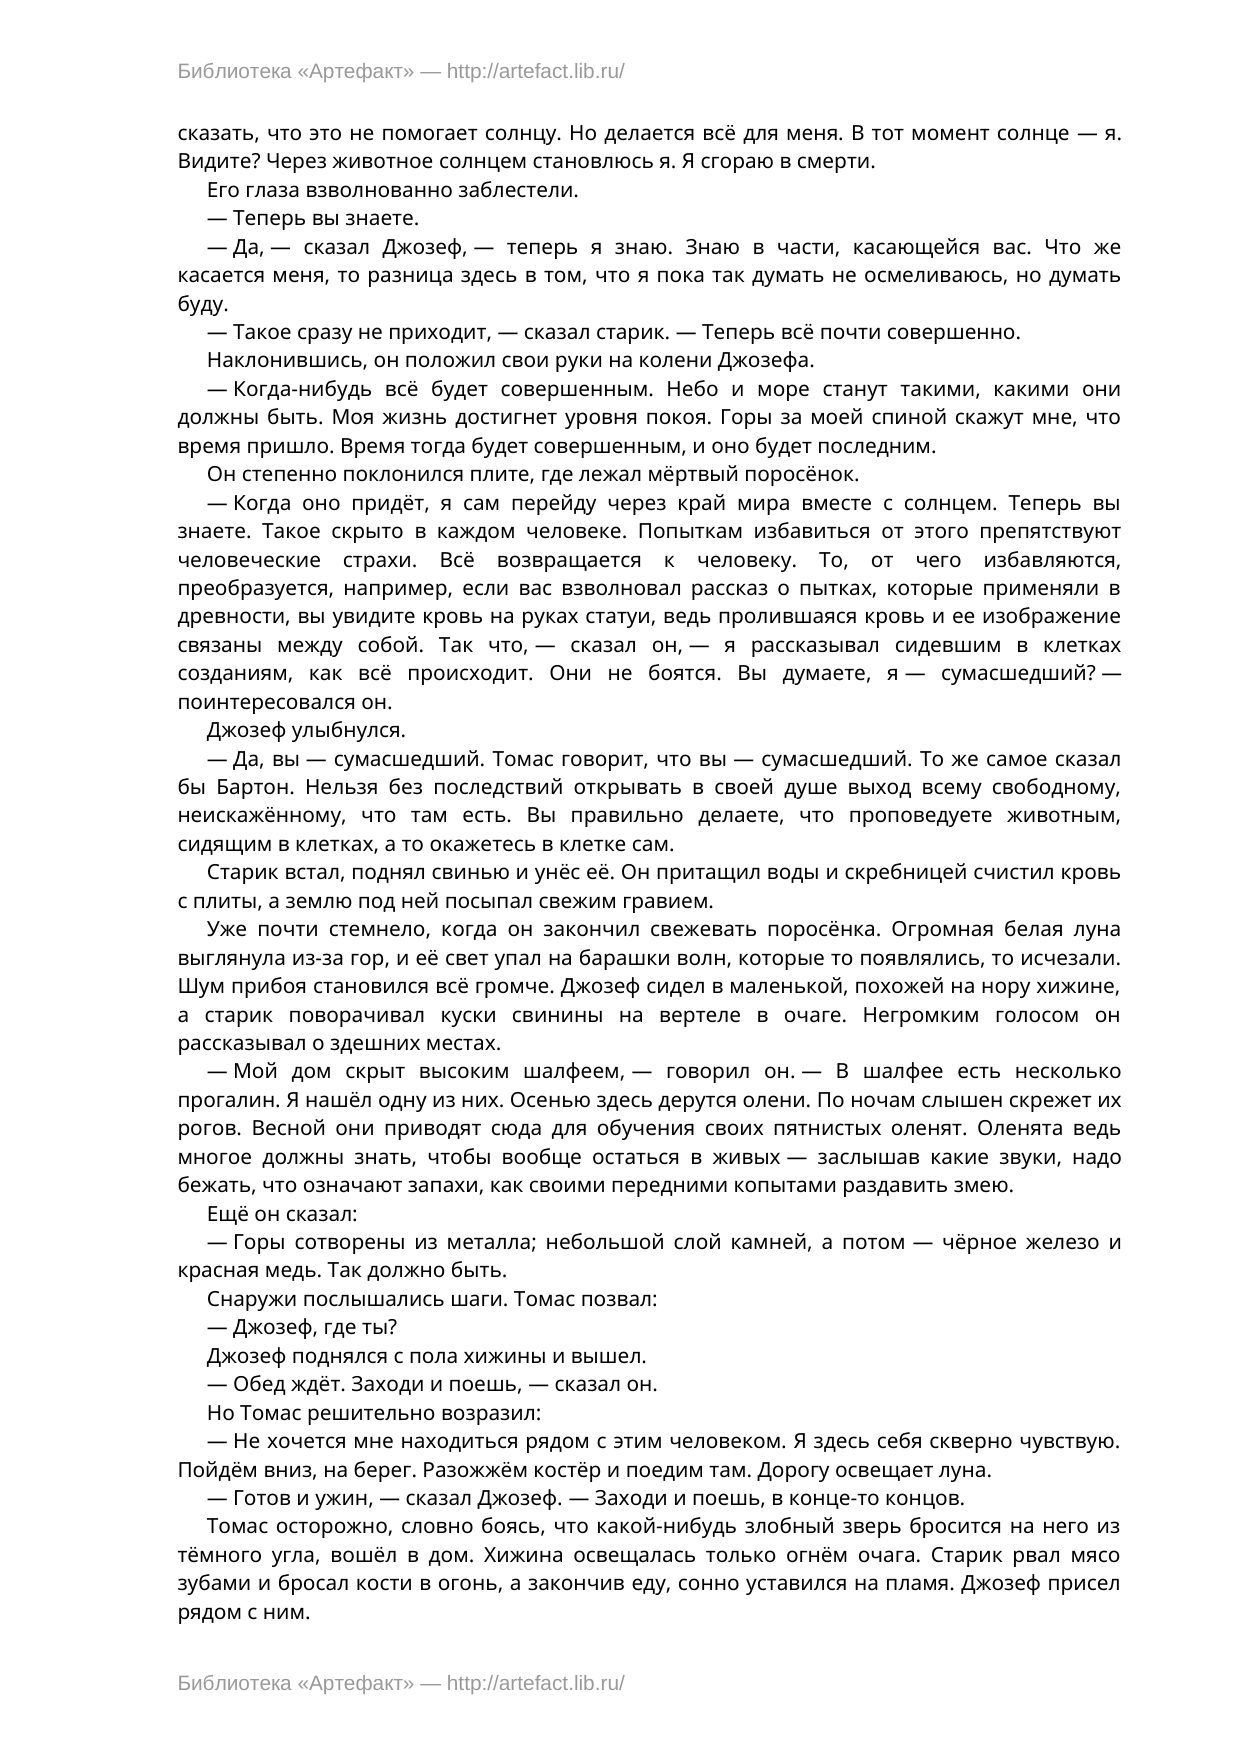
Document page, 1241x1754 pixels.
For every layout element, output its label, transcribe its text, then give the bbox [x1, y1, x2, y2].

text — Да, вы — сумасшедший. Томас говорит, что вы — сумасшедший. То же самое сказал бы Бартон. Нельзя без последствий открывать в своей душе выход всему свободному, неискажённому, что там есть. Вы правильно делаете, что проповедуете животным, сидящим в клетках, а то окажетесь в клетке сам. [177, 744, 1122, 857]
text Но Томас решительно возразил: [177, 1398, 1122, 1426]
text Джозеф улыбнулся. [177, 715, 1122, 744]
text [177, 118, 1122, 175]
text Томас осторожно, словно боясь, что какой-нибудь злобный зверь бросится на него из тёмного угла, вошёл в дом. Хижина освещалась только огнём очага. Старик рвал мясо зубами и бросал кости в огонь, а закончив еду, сонно уставился на пламя. Джозеф присел рядом с ним. [177, 1512, 1122, 1625]
text Он степенно поклонился плите, где лежал мёртвый поросёнок. [177, 459, 1122, 488]
text Уже почти стемнело, когда он закончил свежевать поросёнка. Огромная белая луна выглянула из-за гор, и её свет упал на барашки волн, которые то появлялись, то исчезали. Шум прибоя становился всё громче. Джозеф сидел в маленькой, похожей на нору хижине, а старик поворачивал куски свинины на вертеле в очаге. Негромким голосом он рассказывал о здешних местах. [177, 914, 1122, 1057]
text — Когда-нибудь всё будет совершенным. Небо и море станут такими, какими они должны быть. Моя жизнь достигнет уровня покоя. Горы за моей спиной скажут мне, что время пришло. Время тогда будет совершенным, и оно будет последним. [177, 374, 1122, 459]
text Старик встал, поднял свинью и унёс её. Он притащил воды и скребницей счистил кровь с плиты, а землю под ней посыпал свежим гравием. [177, 857, 1122, 914]
text — Готов и ужин, — сказал Джозеф. — Заходи и поешь, в конце-то концов. [177, 1483, 1122, 1512]
text — Обед ждёт. Заходи и поешь, — сказал он. [177, 1369, 1122, 1398]
text Снаружи послышались шаги. Томас позвал: [177, 1284, 1122, 1312]
text Джозеф поднялся с пола хижины и вышел. [177, 1341, 1122, 1369]
text — Да, — сказал Джозеф, — теперь я знаю. Знаю в части, касающейся вас. Что же касается меня, то разница здесь в том, что я пока так думать не осмеливаюсь, но думать буду. [177, 232, 1122, 317]
text — Горы сотворены из металла; небольшой слой камней, а потом — чёрное железо и красная медь. Так должно быть. [177, 1227, 1122, 1284]
text Его глаза взволнованно заблестели. [177, 175, 1122, 203]
text — Когда оно придёт, я сам перейду через край мира вместе с солнцем. Теперь вы знаете. Такое скрыто в каждом человеке. Попыткам избавиться от этого препятствуют человеческие страхи. Всё возвращается к человеку. То, от чего избавляются, преобразуется, например, если вас взволновал рассказ о пытках, которые применяли в древности, вы увидите кровь на руках статуи, ведь пролившаяся кровь и ее изображение связаны между собой. Так что, — сказал он, — я рассказывал сидевшим в клетках созданиям, как всё происходит. Они не боятся. Вы думаете, я — сумасшедший? — поинтересовался он. [177, 488, 1122, 715]
text — Такое сразу не приходит, — сказал старик. — Теперь всё почти совершенно. [177, 317, 1122, 346]
text Наклонившись, он положил свои руки на колени Джозефа. [177, 346, 1122, 374]
text — Мой дом скрыт высоким шалфеем, — говорил он. — В шалфее есть несколько прогалин. Я нашёл одну из них. Осенью здесь дерутся олени. По ночам слышен скрежет их рогов. Весной они приводят сюда для обучения своих пятнистых оленят. Оленята ведь многое должны знать, чтобы вообще остаться в живых — заслышав какие звуки, надо бежать, что означают запахи, как своими передними копытами раздавить змею. [177, 1057, 1122, 1199]
text — Не хочется мне находиться рядом с этим человеком. Я здесь себя скверно чувствую. Пойдём вниз, на берег. Разожжём костёр и поедим там. Дорогу освещает луна. [177, 1426, 1122, 1483]
text — Джозеф, где ты? [177, 1312, 1122, 1341]
text — Теперь вы знаете. [177, 203, 1122, 232]
text Ещё он сказал: [177, 1199, 1122, 1227]
